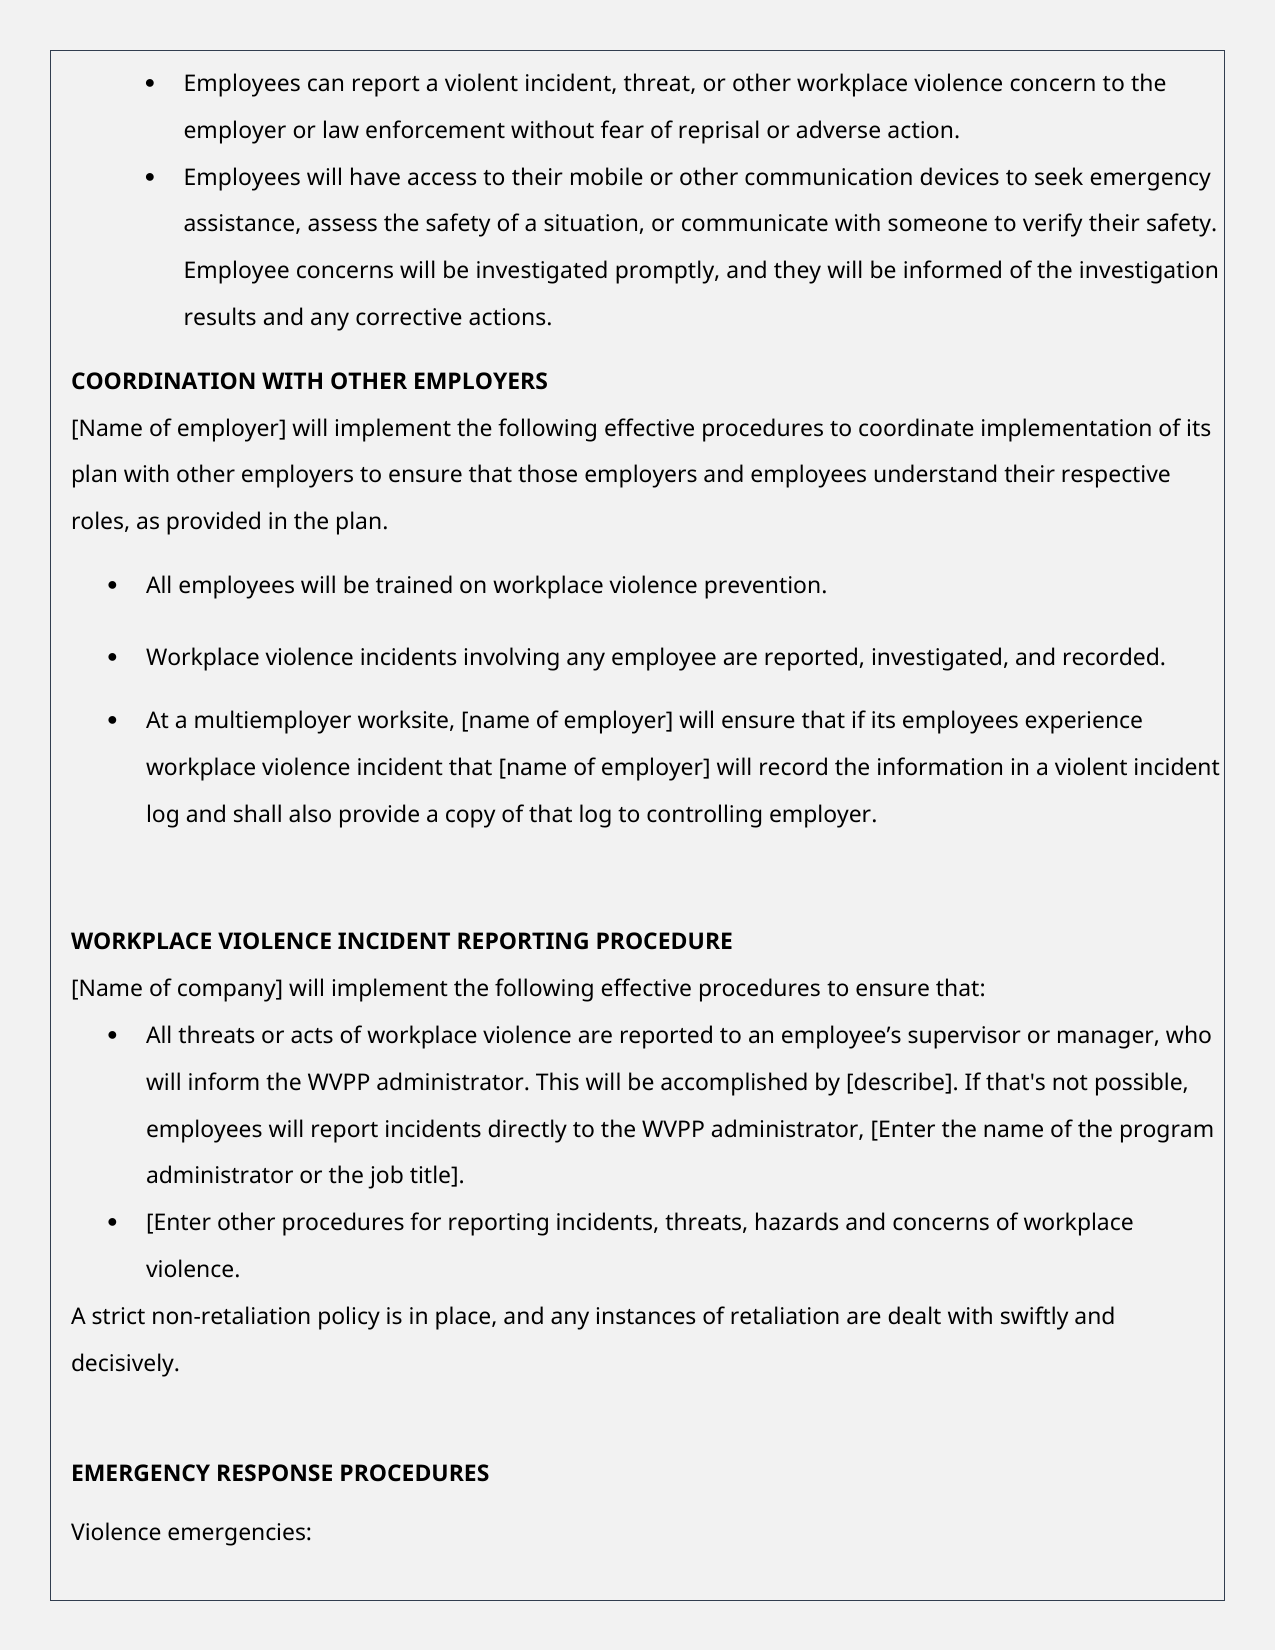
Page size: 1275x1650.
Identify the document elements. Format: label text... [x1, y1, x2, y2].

list Employees can report a violent incident, threat, or other workplace violence concern to the employer or law enforcement without fear of reprisal or adverse action. [146, 67, 1223, 145]
list Workplace violence incidents involving any employee are reported, investigated, and recorded. [108, 641, 1223, 672]
subtitle EMERGENCY RESPONSE PROCEDURES [71, 1457, 1223, 1488]
list At a multiemployer worksite, [name of employer] will ensure that if its employees experience workplace violence incident that [name of employer] will record the information in a violent incident log and shall also provide a copy of that log to controlling employer. [108, 704, 1223, 829]
list All threats or acts of workplace violence are reported to an employee’s supervisor or manager, who will inform the WVPP administrator. This will be accomplished by [describe]. If that's not possible, employees will report incidents directly to the WVPP administrator, [Enter the name of the program administrator or the job title]. [108, 1019, 1223, 1191]
text Violence emergencies: [71, 1516, 1223, 1547]
text A strict non-retaliation policy is in place, and any instances of retaliation are dealt with swiftly and decisively. [71, 1300, 1223, 1378]
subtitle COORDINATION WITH OTHER EMPLOYERS [71, 364, 1223, 396]
list Employees will have access to their mobile or other communication devices to seek emergency assistance, assess the safety of a situation, or communicate with someone to verify their safety. Employee concerns will be investigated promptly, and they will be informed of the investigation results and any corrective actions. [146, 160, 1223, 332]
text [Name of company] will implement the following effective procedures to ensure that: [71, 972, 1223, 1003]
list [Enter other procedures for reporting incidents, threats, hazards and concerns of workplace violence. [108, 1206, 1223, 1284]
subtitle WORKPLACE VIOLENCE INCIDENT REPORTING PROCEDURE [71, 925, 1223, 956]
list All employees will be trained on workplace violence prevention. [108, 569, 1223, 600]
text [Name of employer] will implement the following effective procedures to coordinate implementation of its plan with other employers to ensure that those employers and employees understand their respective roles, as provided in the plan. [71, 411, 1223, 536]
